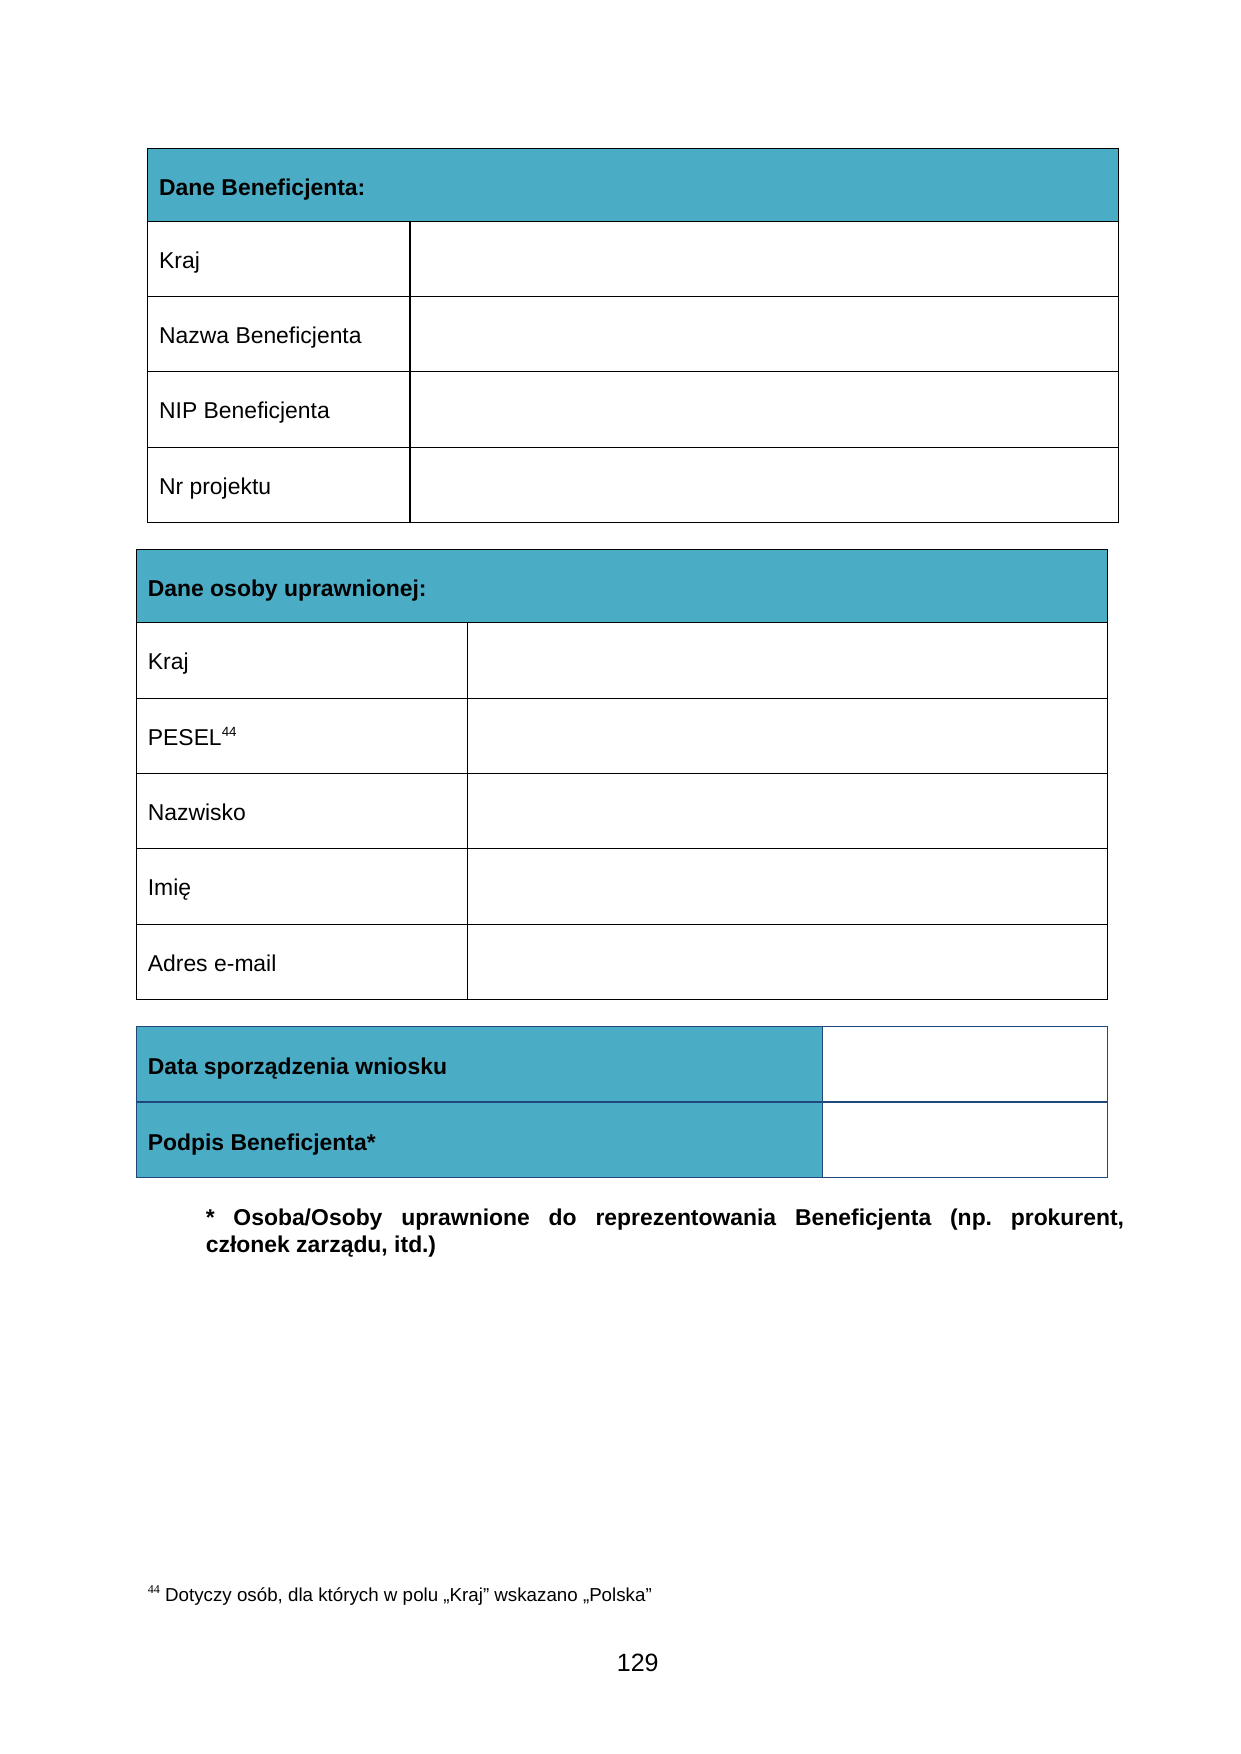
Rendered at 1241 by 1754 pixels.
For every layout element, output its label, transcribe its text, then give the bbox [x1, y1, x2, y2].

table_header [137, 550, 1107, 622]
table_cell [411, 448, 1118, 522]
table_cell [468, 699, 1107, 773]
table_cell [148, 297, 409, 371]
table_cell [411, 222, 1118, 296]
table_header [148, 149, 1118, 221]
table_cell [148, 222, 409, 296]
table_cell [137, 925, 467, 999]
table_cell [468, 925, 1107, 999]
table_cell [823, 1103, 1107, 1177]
text * Osoba/Osoby uprawnione do reprezentowania Beneficjenta (np. prokurent, członek zarządu, itd.) [206, 1204, 1125, 1257]
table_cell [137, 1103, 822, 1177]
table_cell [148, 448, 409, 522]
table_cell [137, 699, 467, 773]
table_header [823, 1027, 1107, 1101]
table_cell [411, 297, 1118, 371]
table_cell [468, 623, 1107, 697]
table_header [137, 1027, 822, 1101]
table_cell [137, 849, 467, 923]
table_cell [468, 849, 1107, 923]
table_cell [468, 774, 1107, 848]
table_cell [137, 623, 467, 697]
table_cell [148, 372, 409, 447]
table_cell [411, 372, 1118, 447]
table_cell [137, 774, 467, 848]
